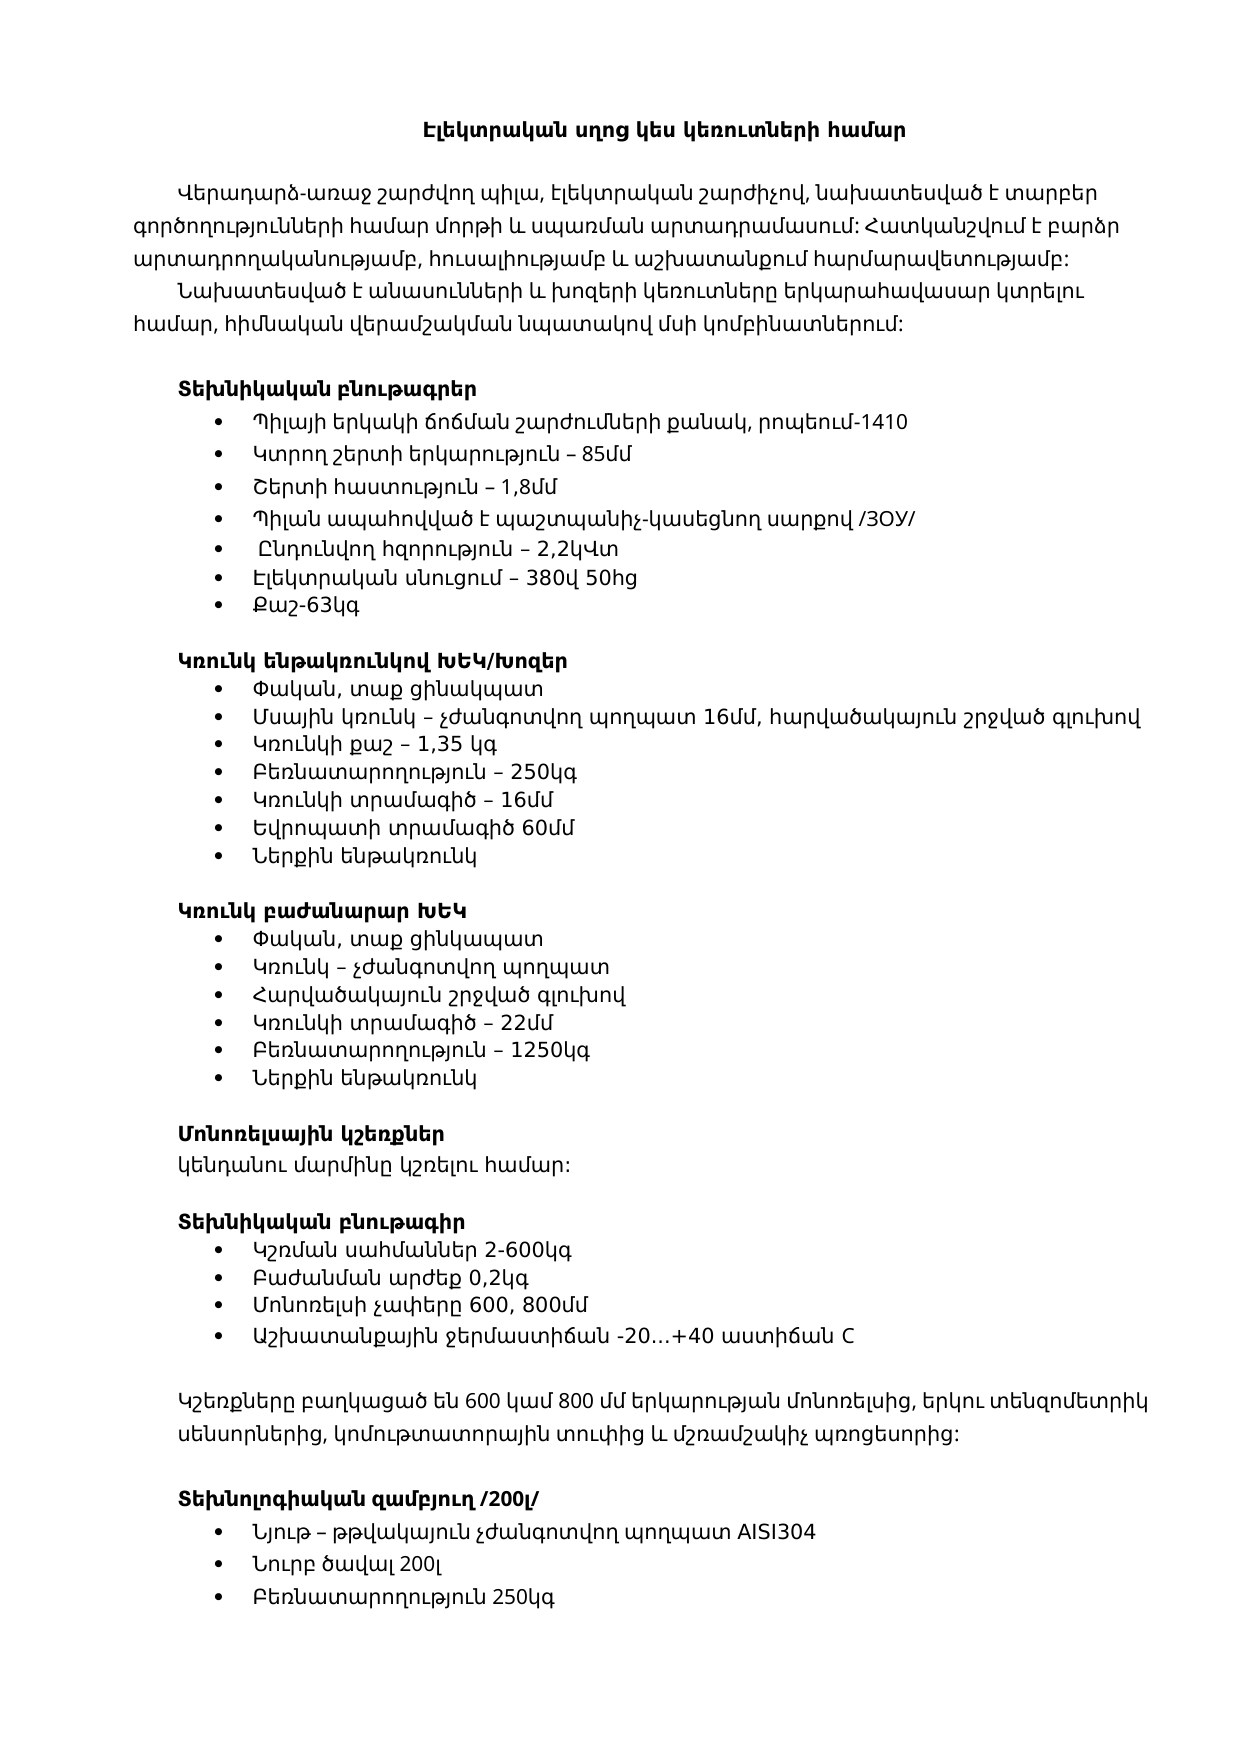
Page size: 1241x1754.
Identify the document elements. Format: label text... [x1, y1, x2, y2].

list Ներքին ենթակռունկ [215, 1066, 1152, 1091]
list Աշխատանքային ջերմաստիճան -20...+40 աստիճան C [215, 1321, 1152, 1350]
list Փական, տաք ցինկապատ [215, 927, 1152, 951]
text Կռունկ ենթակռունկով ԽԵԿ/Խոզեր [177, 649, 1152, 673]
list Կռունկ – չժանգոտվող պողպատ [215, 955, 1152, 979]
list Տեխնիկական բնութագրեր [133, 374, 1152, 403]
list Փական, տաք ցինակպատ [215, 677, 1152, 701]
text կենդանու մարմինը կշռելու համար: [177, 1150, 1152, 1178]
list Կշռման սահմաններ 2-600կգ [215, 1238, 1152, 1262]
text Կշեռքները բաղկացած են 600 կամ 800 մմ երկարության մոնոռելսից, երկու տենզոմետրիկ սենսորներից, կոմութտատորային տուփից և մշռամշակիչ պռոցեսորից: [177, 1387, 1152, 1448]
text Տեխնիկական բնութագիր [177, 1210, 1152, 1234]
list Շերտի հաստություն – 1,8մմ [215, 472, 1152, 500]
list Ընդունվող հզորություն – 2,2կՎտ [215, 537, 1152, 561]
list Բեռնատարողություն – 1250կգ [215, 1038, 1152, 1063]
list Մսային կռունկ – չժանգոտվող պողպատ 16մմ, հարվածակայուն շրջված գլուխով [215, 705, 1152, 729]
list Մոնոռելսի չափերը 600, 800մմ [215, 1293, 1152, 1318]
list Հարվածակայուն շրջված գլուխով [215, 983, 1152, 1007]
list Կտրող շերտի երկարություն – 85մմ [215, 439, 1152, 468]
list Նախատեսված է անասունների և խոզերի կեռուտները երկարահավասար կտրելու համար, հիմնական վերամշակման նպատակով մսի կոմբինատներում: [133, 276, 1152, 337]
list Քաշ-63կգ [215, 593, 1152, 618]
list Վերադարձ-առաջ շարժվող պիլա, էլեկտրական շարժիչով, նախատեսված է տարբեր գործողությունների համար մորթի և սպառման արտադրամասում: Հատկանշվում է բարձր արտադրողականությամբ, հուսալիությամբ և աշխատանքում հարմարավետությամբ: [133, 178, 1152, 272]
list Բեռնատարողություն 250կգ [215, 1582, 1152, 1611]
text Կռունկ բաժանարար ԽԵԿ [177, 899, 1152, 924]
list Պիլայի երկակի ճոճման շարժումների քանակ, րոպեում-1410 [215, 407, 1152, 435]
list Նյութ – թթվակայուն չժանգոտվող պողպատ AISI304 [215, 1517, 1152, 1545]
list Պիլան ապահովված է պաշտպանիչ-կասեցնող սարքով /ЗОУ/ [215, 504, 1152, 533]
text Տեխնոլոգիական զամբյուղ /200լ/ [177, 1484, 1152, 1513]
text Էլեկտրական սղոց կես կեռուտների համար [177, 118, 1152, 142]
list Կռունկի քաշ – 1,35 կգ [215, 732, 1152, 757]
list Էլեկտրական սնուցում – 380վ 50հց [215, 566, 1152, 590]
list Կռունկի տրամագիծ – 16մմ [215, 788, 1152, 812]
list Բաժանման արժեք 0,2կգ [215, 1266, 1152, 1290]
list Ներքին ենթակռունկ [215, 844, 1152, 868]
list Բեռնատարողություն – 250կգ [215, 760, 1152, 784]
list Եվրոպատի տրամագիծ 60մմ [215, 816, 1152, 840]
list Նուրբ ծավալ 200լ [215, 1549, 1152, 1578]
list Կռունկի տրամագիծ – 22մմ [215, 1011, 1152, 1035]
text Մոնոռելսային կշեռքներ [177, 1122, 1152, 1146]
